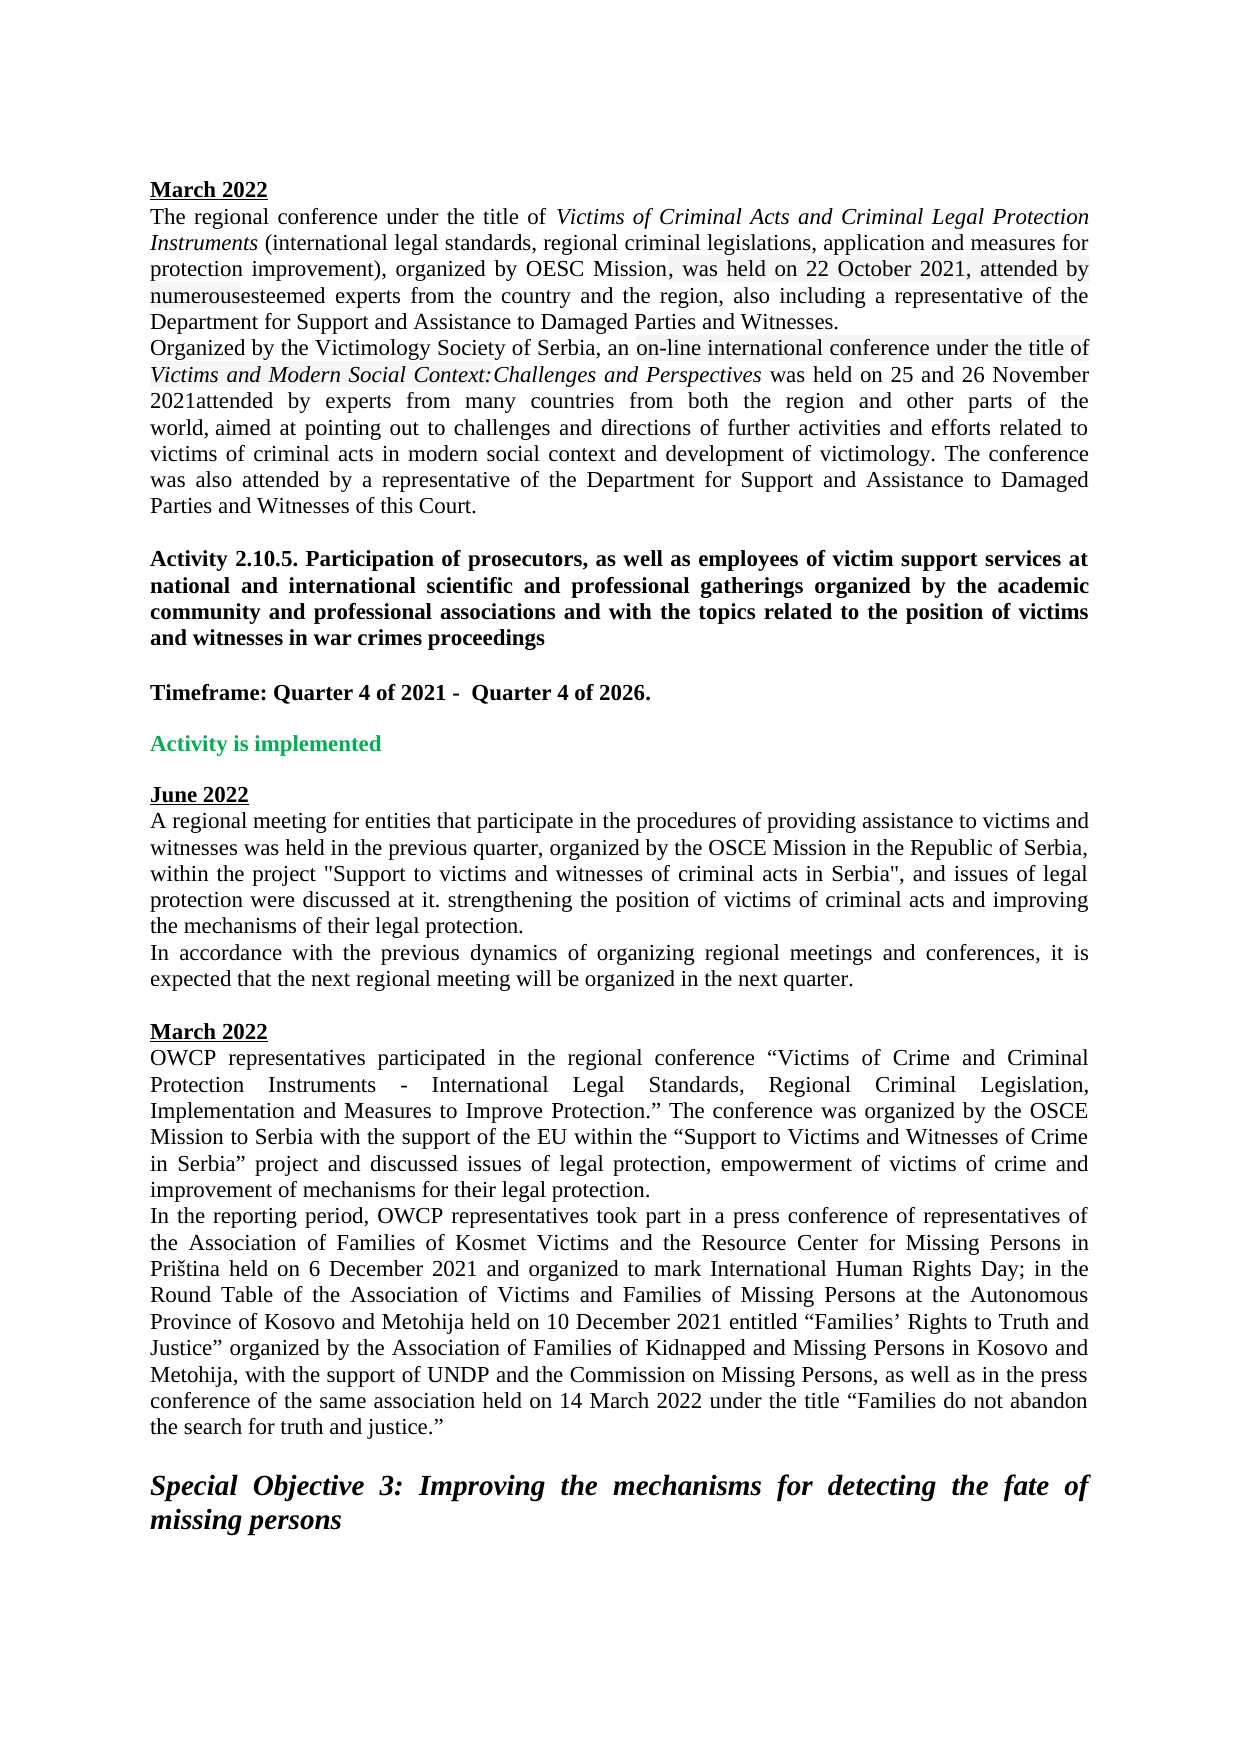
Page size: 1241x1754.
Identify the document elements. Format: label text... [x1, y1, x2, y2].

text Timeframe: Quarter 4 of 2021 - Quarter 4 of 2026. [150, 679, 1090, 705]
text OWCP representatives participated in the regional conference “Victims of Crime and Criminal Protection Instruments - International Legal Standards, Regional Criminal Legislation, Implementation and Measures to Improve Protection.” The conference was organized by the OSCE Mission to Serbia with the support of the EU within the “Support to Victims and Witnesses of Crime in Serbia” project and discussed issues of legal protection, empowerment of victims of crime and improvement of mechanisms for their legal protection. [150, 1044, 1090, 1202]
subtitle Special Objective 3: Improving the mechanisms for detecting the fate of missing persons [150, 1468, 1090, 1536]
text In the reporting period, OWCP representatives took part in a press conference of representatives of the Association of Families of Kosmet Victims and the Resource Center for Missing Persons in Priština held on 6 December 2021 and organized to mark International Human Rights Day; in the Round Table of the Association of Victims and Families of Missing Persons at the Autonomous Province of Kosovo and Metohija held on 10 December 2021 entitled “Families’ Rights to Truth and Justice” organized by the Association of Families of Kidnapped and Missing Persons in Kosovo and Metohija, with the support of UNDP and the Commission on Missing Persons, as well as in the press conference of the same association held on 14 March 2022 under the title “Families do not abandon the search for truth and justice.” [150, 1202, 1090, 1440]
text March 2022 [150, 176, 1090, 203]
text In accordance with the previous dynamics of organizing regional meetings and conferences, it is expected that the next regional meeting will be organized in the next quarter. [150, 939, 1090, 992]
text June 2022 [150, 781, 1090, 807]
subtitle Activity 2.10.5. Participation of prosecutors, as well as employees of victim support services at national and international scientific and professional gatherings organized by the academic community and professional associations and with the topics related to the position of victims and witnesses in war crimes proceedings [150, 545, 1090, 651]
text A regional meeting for entities that participate in the procedures of providing assistance to victims and witnesses was held in the previous quarter, organized by the OSCE Mission in the Republic of Serbia, within the project "Support to victims and witnesses of criminal acts in Serbia", and issues of legal protection were discussed at it. strengthening the position of victims of criminal acts and improving the mechanisms of their legal protection. [150, 807, 1090, 939]
text March 2022 [150, 1018, 1090, 1044]
text Activity is implemented [150, 730, 1090, 756]
